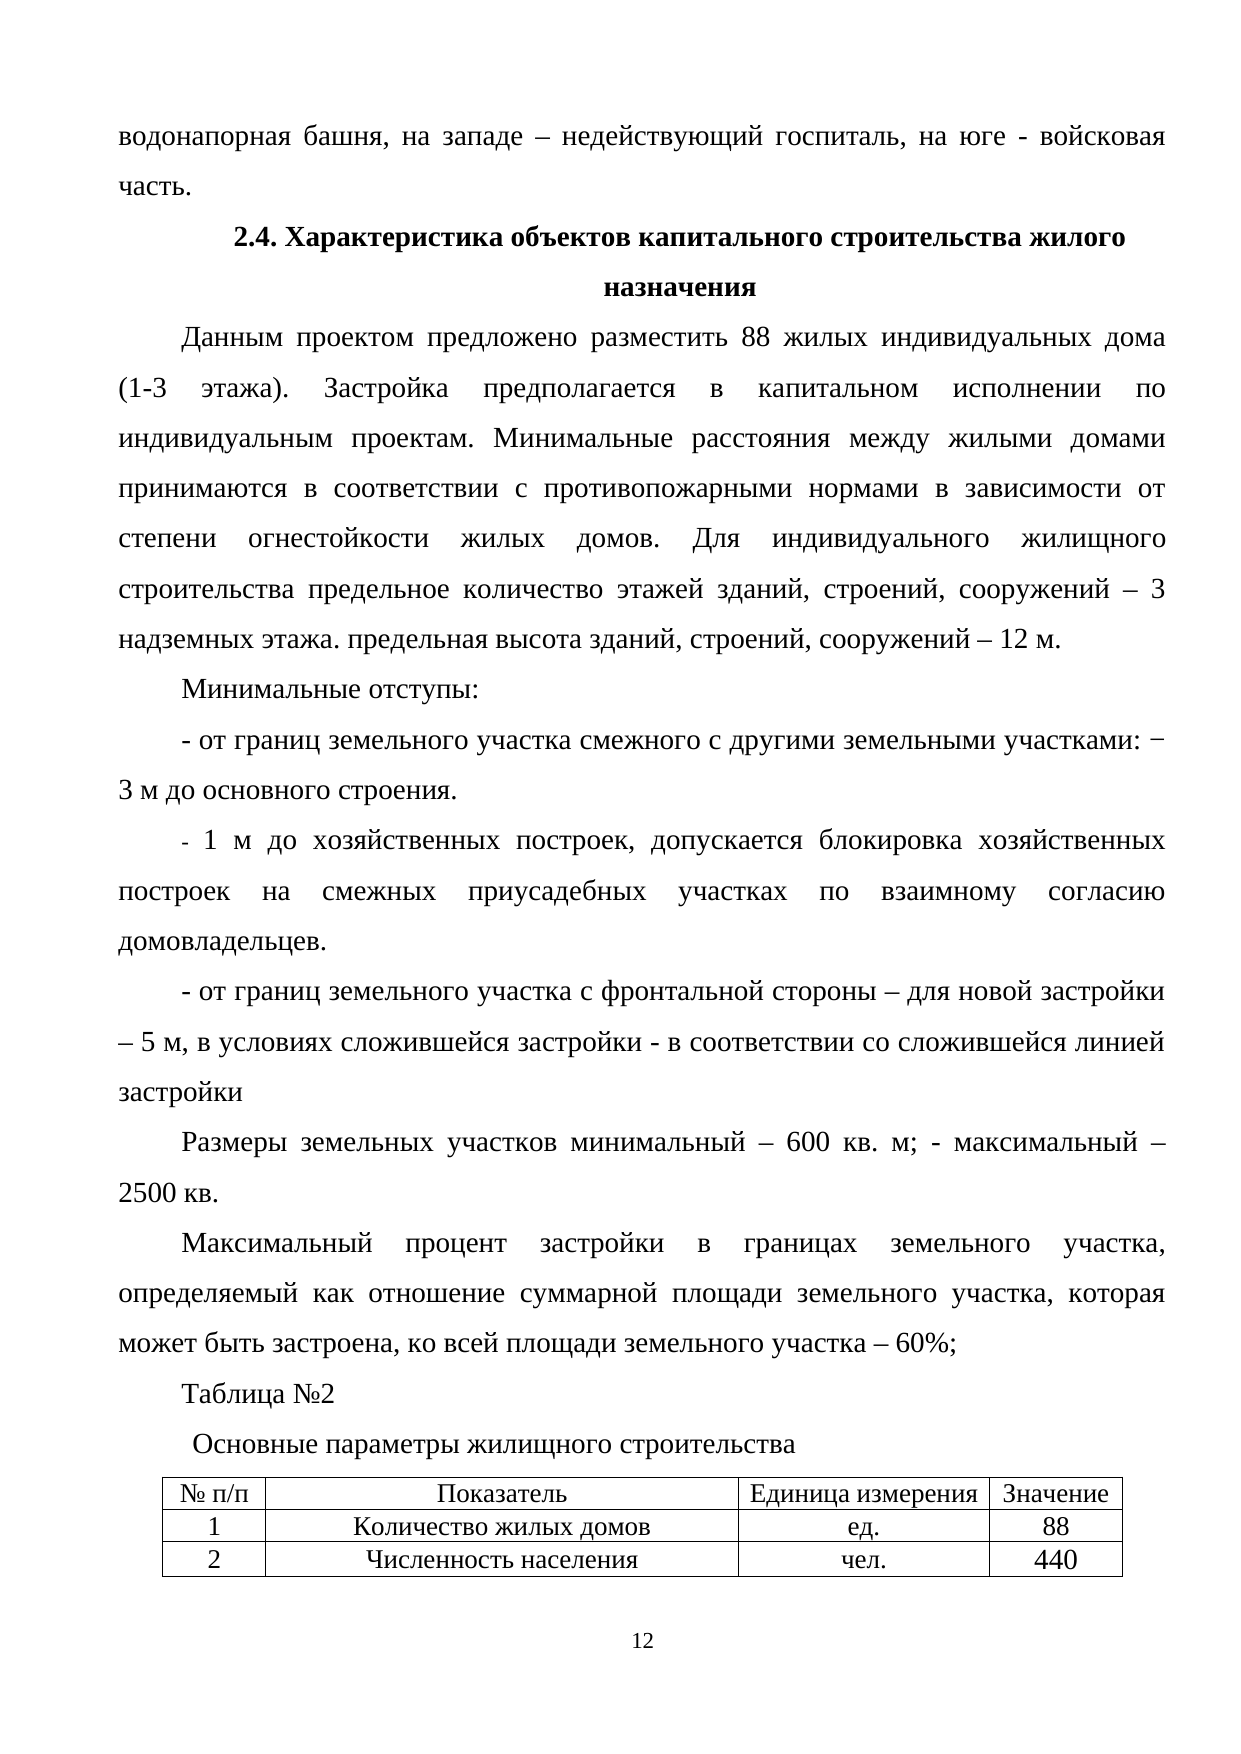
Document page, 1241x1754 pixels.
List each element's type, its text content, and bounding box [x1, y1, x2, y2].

table_cell чел. [739, 1542, 989, 1576]
table_cell Численность населения [266, 1542, 738, 1576]
text Минимальные отступы: [118, 672, 1167, 705]
table_cell 440 [990, 1542, 1122, 1576]
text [118, 118, 1167, 202]
text Таблица №2 [118, 1376, 1167, 1409]
text Данным проектом предложено разместить 88 жилых индивидуальных дома (1-3 этажа). Застройка предполагается в капитальном исполнении по индивидуальным проектам. Минимальные расстояния между жилыми домами принимаются в соответствии с противопожарными нормами в зависимости от степени огнестойкости жилых домов. Для индивидуального жилищного строительства предельное количество этажей зданий, строений, сооружений – 3 надземных этажа. предельная высота зданий, строений, сооружений – 12 м. [118, 319, 1167, 655]
table_cell 2 [163, 1542, 265, 1576]
text - 1 м до хозяйственных построек, допускается блокировка хозяйственных построек на смежных приусадебных участках по взаимному согласию домовладельцев. [118, 822, 1167, 957]
text Размеры земельных участков минимальный – 600 кв. м; - максимальный – 2500 кв. [118, 1124, 1167, 1208]
text Максимальный процент застройки в границах земельного участка, определяемый как отношение суммарной площади земельного участка, которая может быть застроена, ко всей площади земельного участка – 60%; [118, 1225, 1167, 1359]
text Основные параметры жилищного строительства [118, 1426, 1167, 1460]
table_cell Количество жилых домов [266, 1510, 738, 1541]
table_cell 1 [163, 1510, 265, 1541]
table_header Единица измерения [739, 1478, 989, 1509]
text - от границ земельного участка с фронтальной стороны – для новой застройки – 5 м, в условиях сложившейся застройки - в соответствии со сложившейся линией застройки [118, 973, 1167, 1108]
text 2.4. Характеристика объектов капитального строительства жилого назначения [193, 219, 1167, 303]
table_cell ед. [739, 1510, 989, 1541]
table_header Показатель [266, 1478, 738, 1509]
table_header Значение [990, 1478, 1122, 1509]
table_header № п/п [163, 1478, 265, 1509]
table_cell 88 [990, 1510, 1122, 1541]
text - от границ земельного участка смежного с другими земельными участками: − 3 м до основного строения. [118, 722, 1167, 806]
